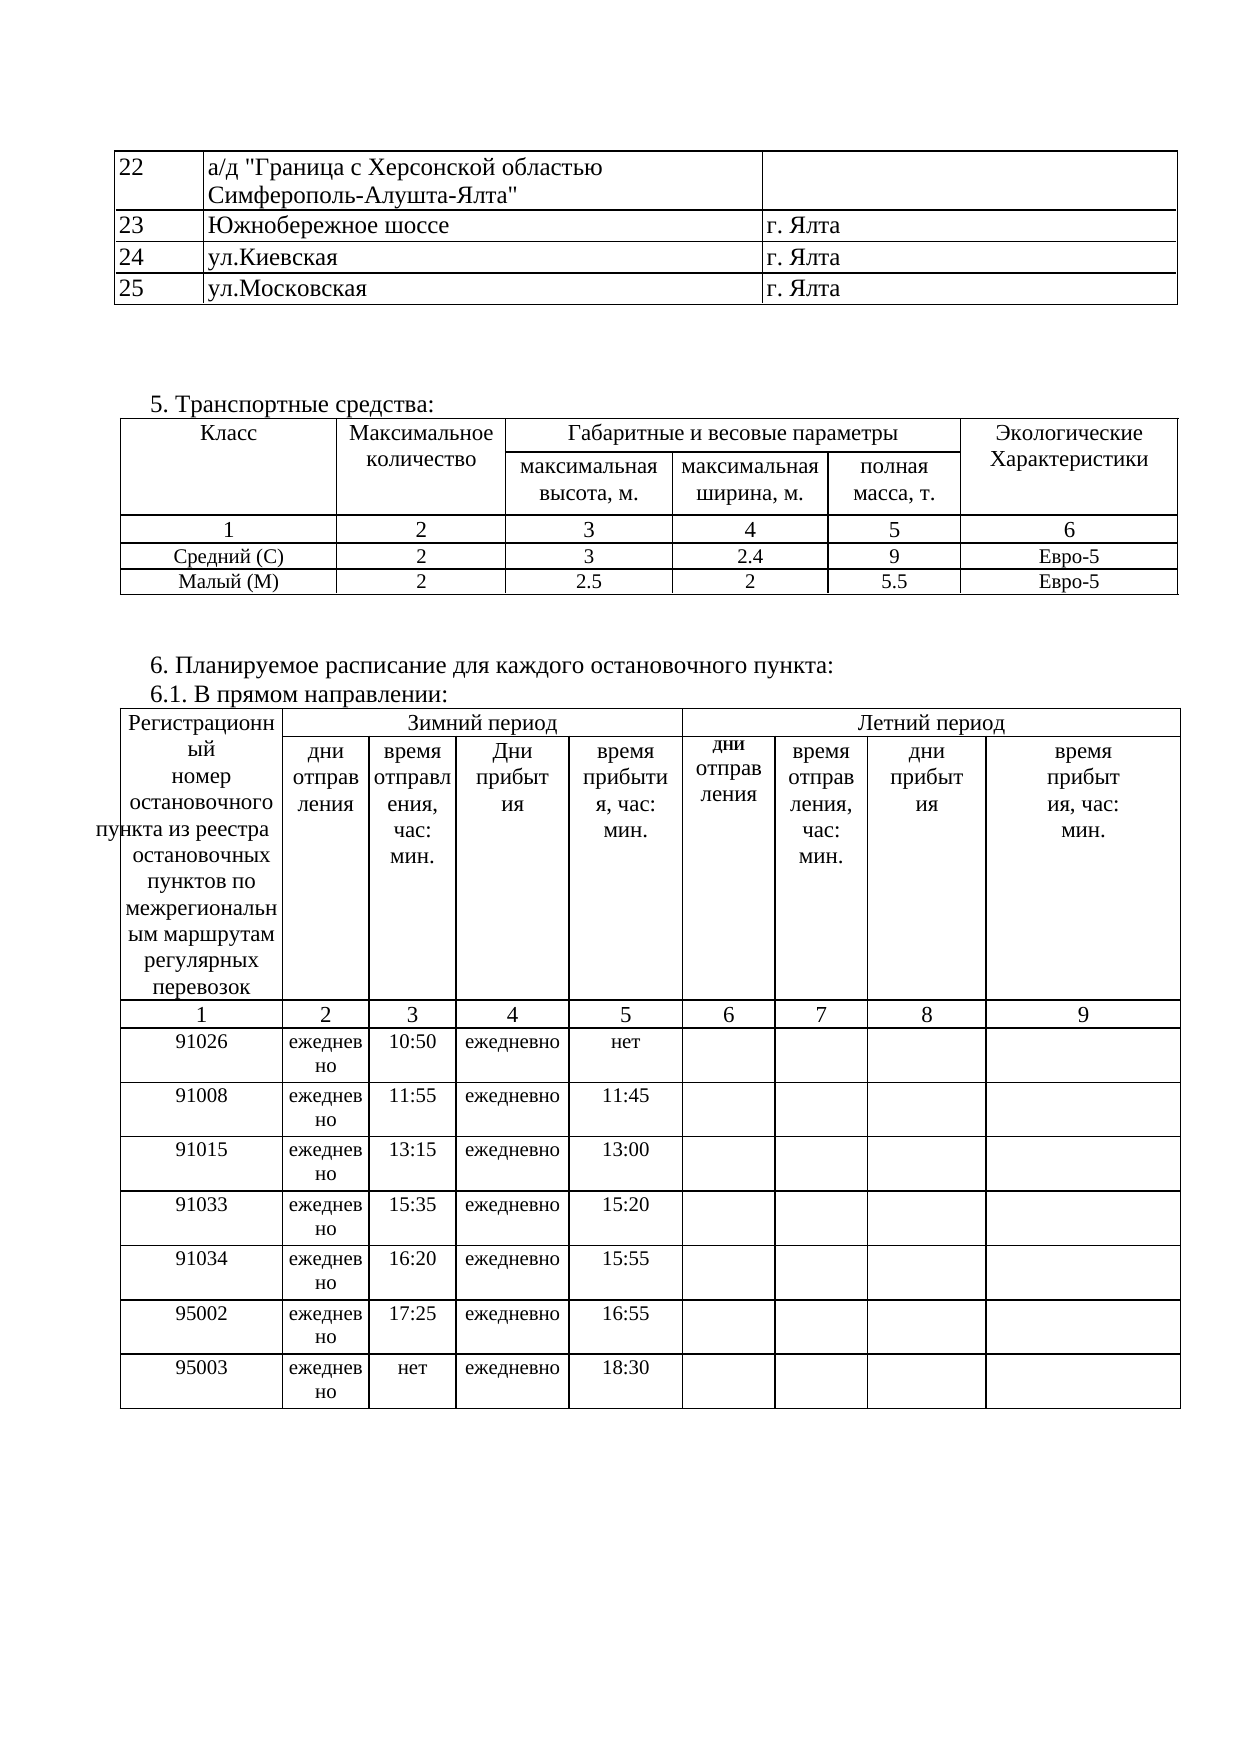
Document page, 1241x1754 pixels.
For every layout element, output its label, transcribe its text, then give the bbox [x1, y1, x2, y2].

table_cell нет [570, 1029, 682, 1081]
table_cell [987, 1355, 1180, 1408]
table_cell [987, 1137, 1180, 1190]
table_cell максимальная высота, м. [506, 453, 672, 514]
table_header Класс [121, 419, 336, 514]
table_cell ежедневно [283, 1137, 368, 1190]
table_cell 17:25 [370, 1301, 455, 1353]
table_cell [987, 1301, 1180, 1353]
table_cell 16:55 [570, 1301, 682, 1353]
table_cell ДНИ отправ ления [683, 737, 774, 999]
table_cell 1 [121, 1001, 282, 1027]
table_cell ежедневно [457, 1192, 568, 1244]
table_cell ежедневно [457, 1137, 568, 1190]
table_cell 16:20 [370, 1246, 455, 1299]
table_cell ул.Московская [204, 274, 762, 303]
text 5. Транспортные средства: [150, 389, 1090, 418]
table_cell 22 [115, 152, 203, 209]
table_cell 6 [683, 1001, 774, 1027]
table_cell [987, 1192, 1180, 1244]
table_cell [683, 1029, 774, 1081]
table_cell 9 [829, 544, 960, 568]
table_cell 2 [337, 544, 505, 568]
table_cell [683, 1192, 774, 1244]
table_cell ежедневно [457, 1083, 568, 1136]
table_cell дни прибыт ия [868, 737, 985, 999]
table_cell ул.Киевская [204, 242, 762, 272]
table_cell [776, 1355, 867, 1408]
table_header Экологические Характеристики [961, 419, 1177, 514]
table_cell ежедневно [283, 1083, 368, 1136]
table_cell 15:20 [570, 1192, 682, 1244]
table_cell Средний (С) [121, 544, 336, 568]
table_cell 6 [961, 516, 1177, 542]
table_cell 95003 [121, 1355, 282, 1408]
table_cell г. Ялта [763, 209, 1177, 241]
table_cell 5 [570, 1001, 682, 1027]
table_cell 2 [337, 570, 505, 593]
table_cell [683, 1355, 774, 1408]
table_cell [683, 1137, 774, 1190]
table_cell [868, 1137, 985, 1190]
table_cell время прибыти я, час: мин. [570, 737, 682, 999]
table_cell 11:55 [370, 1083, 455, 1136]
text 6. Планируемое расписание для каждого остановочного пункта: [150, 650, 1090, 679]
table_cell [868, 1246, 985, 1299]
table_cell 2 [673, 570, 827, 593]
table_cell [868, 1192, 985, 1244]
table_cell 5.5 [829, 570, 960, 593]
table_cell 1 [121, 516, 336, 542]
table_cell ежедневно [283, 1301, 368, 1353]
table_cell 25 [115, 273, 203, 303]
table_cell 8 [868, 1001, 985, 1027]
table_cell ежедневно [283, 1355, 368, 1408]
table_cell 2 [283, 1001, 368, 1027]
table_cell 24 [115, 242, 203, 272]
table_cell г. Ялта [763, 241, 1177, 272]
table_cell ежедневно [457, 1029, 568, 1081]
table_header Летний период [683, 709, 1180, 736]
table_cell 91034 [121, 1246, 282, 1299]
table_cell [987, 1083, 1180, 1136]
table_cell Евро-5 [961, 570, 1177, 593]
table_cell [776, 1192, 867, 1244]
table_cell 3 [370, 1001, 455, 1027]
table_header Зимний период [283, 709, 682, 736]
table_header Максимальное количество [337, 419, 505, 514]
table_cell время прибыт ия, час: мин. [987, 737, 1180, 999]
table_cell 15:35 [370, 1192, 455, 1244]
table_cell [683, 1301, 774, 1353]
table_cell [776, 1301, 867, 1353]
table_cell [763, 152, 1177, 209]
table_cell 10:50 [370, 1029, 455, 1081]
table_cell ежедневно [283, 1192, 368, 1244]
table_cell г. Ялта [763, 272, 1177, 303]
table_cell 18:30 [570, 1355, 682, 1408]
text 6.1. В прямом направлении: [150, 679, 1090, 708]
table_cell 23 [115, 210, 203, 241]
table_cell [987, 1246, 1180, 1299]
table_cell 13:15 [370, 1137, 455, 1190]
table_cell Евро-5 [961, 544, 1177, 568]
table_cell 91026 [121, 1029, 282, 1081]
table_cell ежедневно [457, 1301, 568, 1353]
table_cell ежедневно [283, 1029, 368, 1081]
table_cell [683, 1246, 774, 1299]
table_cell 91008 [121, 1083, 282, 1136]
table_cell 7 [776, 1001, 867, 1027]
table_cell [868, 1301, 985, 1353]
table_cell 15:55 [570, 1246, 682, 1299]
table_cell [776, 1137, 867, 1190]
table_cell ежедневно [457, 1246, 568, 1299]
table_cell 13:00 [570, 1137, 682, 1190]
table_cell [776, 1083, 867, 1136]
table_cell полная масса, т. [829, 453, 960, 514]
table_cell 2.5 [506, 570, 672, 593]
table_cell [868, 1029, 985, 1081]
table_cell дни отправ ления [283, 737, 368, 999]
table_cell время отправл ения, час: мин. [370, 737, 455, 999]
table_cell ежедневно [283, 1246, 368, 1299]
table_cell 95002 [121, 1301, 282, 1353]
table_cell [987, 1029, 1180, 1081]
table_cell [868, 1083, 985, 1136]
table_cell Дни прибыт ия [457, 737, 568, 999]
table_cell [683, 1083, 774, 1136]
table_cell 11:45 [570, 1083, 682, 1136]
table_cell 3 [506, 516, 672, 542]
table_cell [776, 1246, 867, 1299]
table_cell [868, 1355, 985, 1408]
table_cell [776, 1029, 867, 1081]
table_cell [204, 152, 762, 209]
table_cell 91015 [121, 1137, 282, 1190]
table_header Габаритные и весовые параметры [506, 419, 960, 451]
table_cell Малый (М) [121, 570, 336, 593]
table_cell 91033 [121, 1192, 282, 1244]
table_cell 4 [673, 516, 827, 542]
table_cell 2 [337, 516, 505, 542]
table_cell время отправ ления, час: мин. [776, 737, 867, 999]
table_cell 5 [829, 516, 960, 542]
table_cell 2.4 [673, 544, 827, 568]
table_cell 9 [987, 1001, 1180, 1027]
table_cell 3 [506, 544, 672, 568]
table_cell Южнобережное шоссе [204, 211, 762, 241]
table_cell ежедневно [457, 1355, 568, 1408]
table_cell 4 [457, 1001, 568, 1027]
table_header Регистрационный номер остановочного пункта из реестра остановочных пунктов по межрегиональным маршрутам регулярных перевозок [121, 709, 282, 999]
table_cell нет [370, 1355, 455, 1408]
table_cell максимальная ширина, м. [673, 453, 827, 514]
